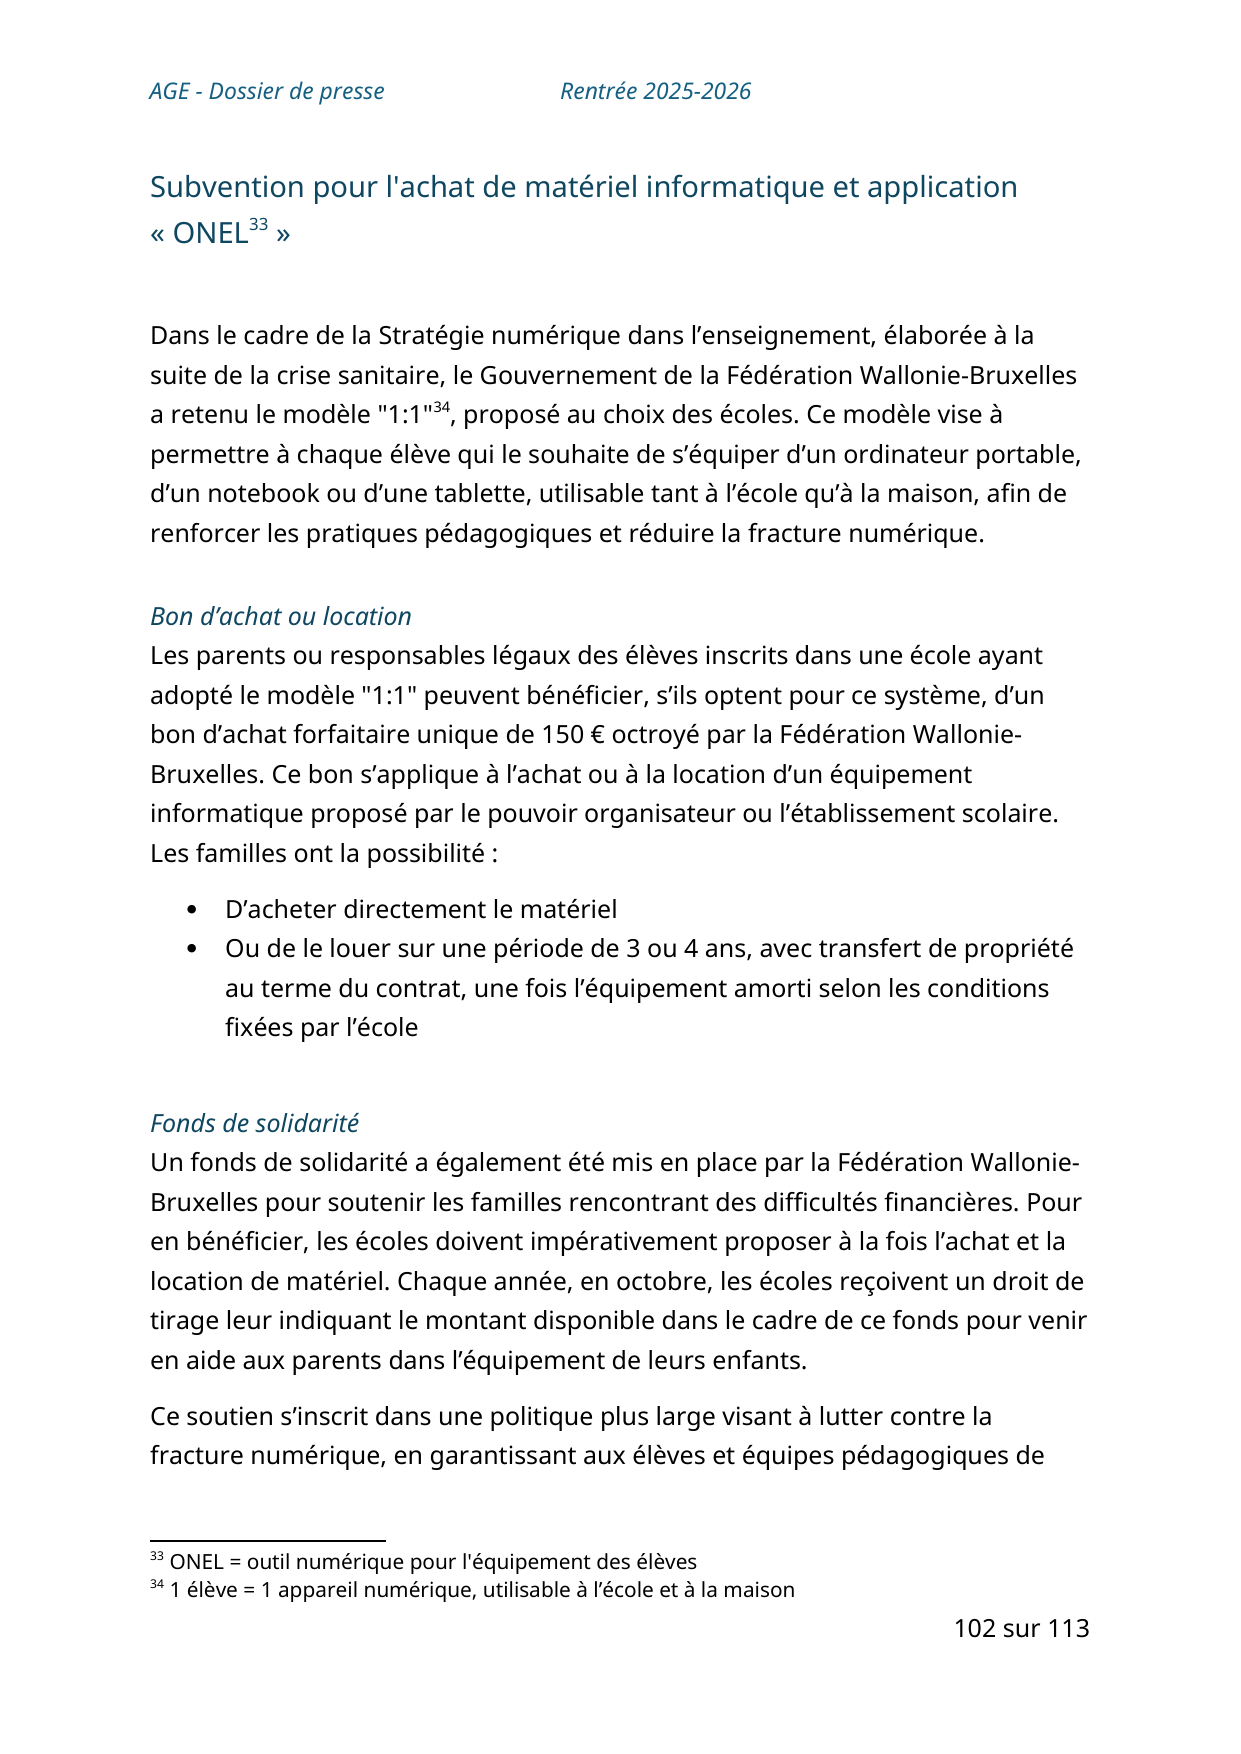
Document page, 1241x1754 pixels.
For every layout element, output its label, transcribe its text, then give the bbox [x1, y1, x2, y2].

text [150, 1398, 1090, 1472]
subtitle Bon d’achat ou location [150, 598, 1090, 632]
text Dans le cadre de la Stratégie numérique dans l’enseignement, élaborée à la suite de la crise sanitaire, le Gouvernement de la Fédération Wallonie-Bruxelles a retenu le modèle "1:1", proposé au choix des écoles. Ce modèle vise à permettre à chaque élève qui le souhaite de s’équiper d’un ordinateur portable, d’un notebook ou d’une tablette, utilisable tant à l’école qu’à la maison, afin de renforcer les pratiques pédagogiques et réduire la fracture numérique. [150, 318, 1090, 549]
list Ou de le louer sur une période de 3 ou 4 ans, avec transfert de propriété au terme du contrat, une fois l’équipement amorti selon les conditions fixées par l’école [187, 931, 1090, 1044]
text Un fonds de solidarité a également été mis en place par la Fédération Wallonie-Bruxelles pour soutenir les familles rencontrant des difficultés financières. Pour en bénéficier, les écoles doivent impérativement proposer à la fois l’achat et la location de matériel. Chaque année, en octobre, les écoles reçoivent un droit de tirage leur indiquant le montant disponible dans le cadre de ce fonds pour venir en aide aux parents dans l’équipement de leurs enfants. [150, 1145, 1090, 1376]
subtitle Fonds de solidarité [150, 1106, 1090, 1139]
text Les parents ou responsables légaux des élèves inscrits dans une école ayant adopté le modèle "1:1" peuvent bénéficier, s’ils optent pour ce système, d’un bon d’achat forfaitaire unique de 150 € octroyé par la Fédération Wallonie-Bruxelles. Ce bon s’applique à l’achat ou à la location d’un équipement informatique proposé par le pouvoir organisateur ou l’établissement scolaire. Les familles ont la possibilité : [150, 638, 1090, 869]
list D’acheter directement le matériel [187, 891, 1090, 926]
subtitle Subvention pour l'achat de matériel informatique et application « ONEL » [150, 167, 1090, 252]
